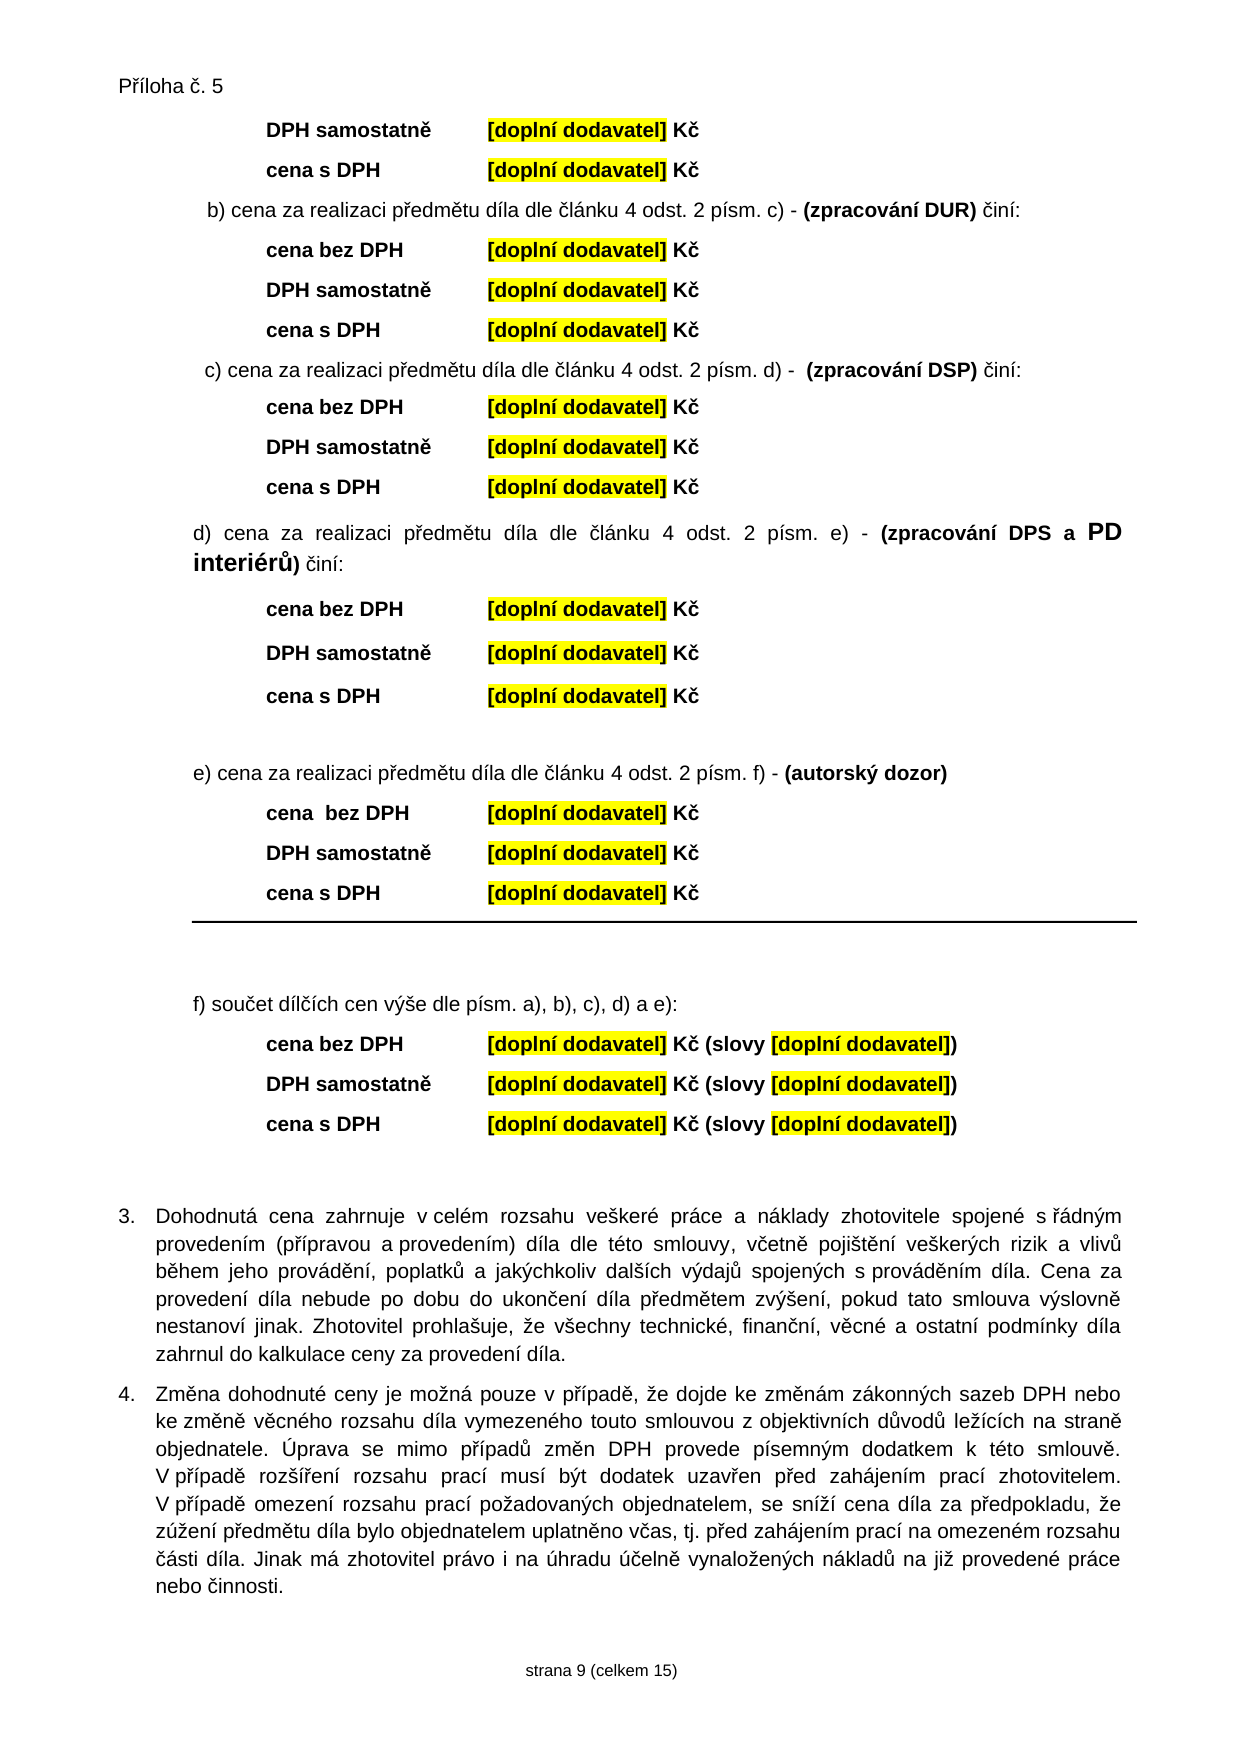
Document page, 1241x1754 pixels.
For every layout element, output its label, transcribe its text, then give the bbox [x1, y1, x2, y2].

text DPH samostatně [doplní dodavatel] Kč [266, 434, 1122, 458]
text cena s DPH [doplní dodavatel] Kč [266, 158, 488, 182]
text f) součet dílčích cen výše dle písm. a), b), c), d) a e): [193, 991, 1122, 1015]
text cena s DPH [doplní dodavatel] Kč [266, 677, 1122, 708]
text cena s DPH [doplní dodavatel] Kč (slovy [doplní dodavatel]) [229, 1111, 488, 1135]
text DPH samostatně [doplní dodavatel] Kč [667, 841, 1122, 865]
text cena s DPH [doplní dodavatel] Kč [667, 881, 1122, 905]
text DPH samostatně [doplní dodavatel] Kč [266, 841, 488, 865]
list Dohodnutá cena zahrnuje v celém rozsahu veškeré práce a náklady zhotovitele spojené s řádným provedením (přípravou a provedením) díla dle této smlouvy, včetně pojištění veškerých rizik a vlivů během jeho provádění, poplatků a jakýchkoliv dalších výdajů spojených s prováděním díla. Cena za provedení díla nebude po dobu do ukončení díla předmětem zvýšení, pokud tato smlouva výslovně nestanoví jinak. Zhotovitel prohlašuje, že všechny technické, finanční, věcné a ostatní podmínky díla zahrnul do kalkulace ceny za provedení díla. [118, 1204, 1122, 1365]
text DPH samostatně [doplní dodavatel] Kč [266, 118, 488, 142]
text cena s DPH [doplní dodavatel] Kč [266, 474, 1122, 498]
text cena s DPH [doplní dodavatel] Kč [266, 318, 488, 342]
text DPH samostatně [doplní dodavatel] Kč [667, 118, 1122, 142]
text cena bez DPH [doplní dodavatel] Kč [667, 238, 1122, 262]
text cena s DPH [doplní dodavatel] Kč (slovy [doplní dodavatel]) [950, 1111, 1122, 1135]
text DPH samostatně [doplní dodavatel] Kč [266, 278, 488, 302]
text cena bez DPH [doplní dodavatel] Kč [266, 238, 488, 262]
text cena s DPH [doplní dodavatel] Kč [667, 318, 1122, 342]
text cena bez DPH [doplní dodavatel] Kč (slovy [doplní dodavatel]) [950, 1031, 1122, 1055]
text cena bez DPH [doplní dodavatel] Kč [266, 394, 1122, 418]
list Změna dohodnuté ceny je možná pouze v případě, že dojde ke změnám zákonných sazeb DPH nebo ke změně věcného rozsahu díla vymezeného touto smlouvou z objektivních důvodů ležících na straně objednatele. Úprava se mimo případů změn DPH provede písemným dodatkem k této smlouvě. V případě rozšíření rozsahu prací musí být dodatek uzavřen před zahájením prací zhotovitelem. V případě omezení rozsahu prací požadovaných objednatelem, se sníží cena díla za předpokladu, že zúžení předmětu díla bylo objednatelem uplatněno včas, tj. před zahájením prací na omezeném rozsahu části díla. Jinak má zhotovitel právo i na úhradu účelně vynaložených nákladů na již provedené práce nebo činnosti. [118, 1381, 1122, 1598]
text cena s DPH [doplní dodavatel] Kč [667, 158, 1122, 182]
text d) cena za realizaci předmětu díla dle článku 4 odst. 2 písm. e) - (zpracování DPS a PD interiérů) činí: [193, 514, 1122, 577]
text DPH samostatně [doplní dodavatel] Kč [667, 278, 1122, 302]
text DPH samostatně [doplní dodavatel] Kč [266, 633, 1122, 664]
text DPH samostatně [doplní dodavatel] Kč (slovy [doplní dodavatel]) [192, 1071, 488, 1095]
text b) cena za realizaci předmětu díla dle článku 4 odst. 2 písm. c) - (zpracování DUR) činí: [156, 198, 1122, 222]
text cena bez DPH [doplní dodavatel] Kč [667, 801, 1122, 825]
text c) cena za realizaci předmětu díla dle článku 4 odst. 2 písm. d) - (zpracování DSP) činí: [193, 358, 1122, 382]
text cena bez DPH [doplní dodavatel] Kč [266, 589, 1122, 621]
text cena s DPH [doplní dodavatel] Kč [266, 881, 488, 905]
text e) cena za realizaci předmětu díla dle článku 4 odst. 2 písm. f) - (autorský dozor) [193, 761, 1122, 785]
text DPH samostatně [doplní dodavatel] Kč (slovy [doplní dodavatel]) [950, 1071, 1122, 1095]
text cena bez DPH [doplní dodavatel] Kč [266, 801, 488, 825]
text cena bez DPH [doplní dodavatel] Kč (slovy [doplní dodavatel]) [229, 1031, 488, 1055]
